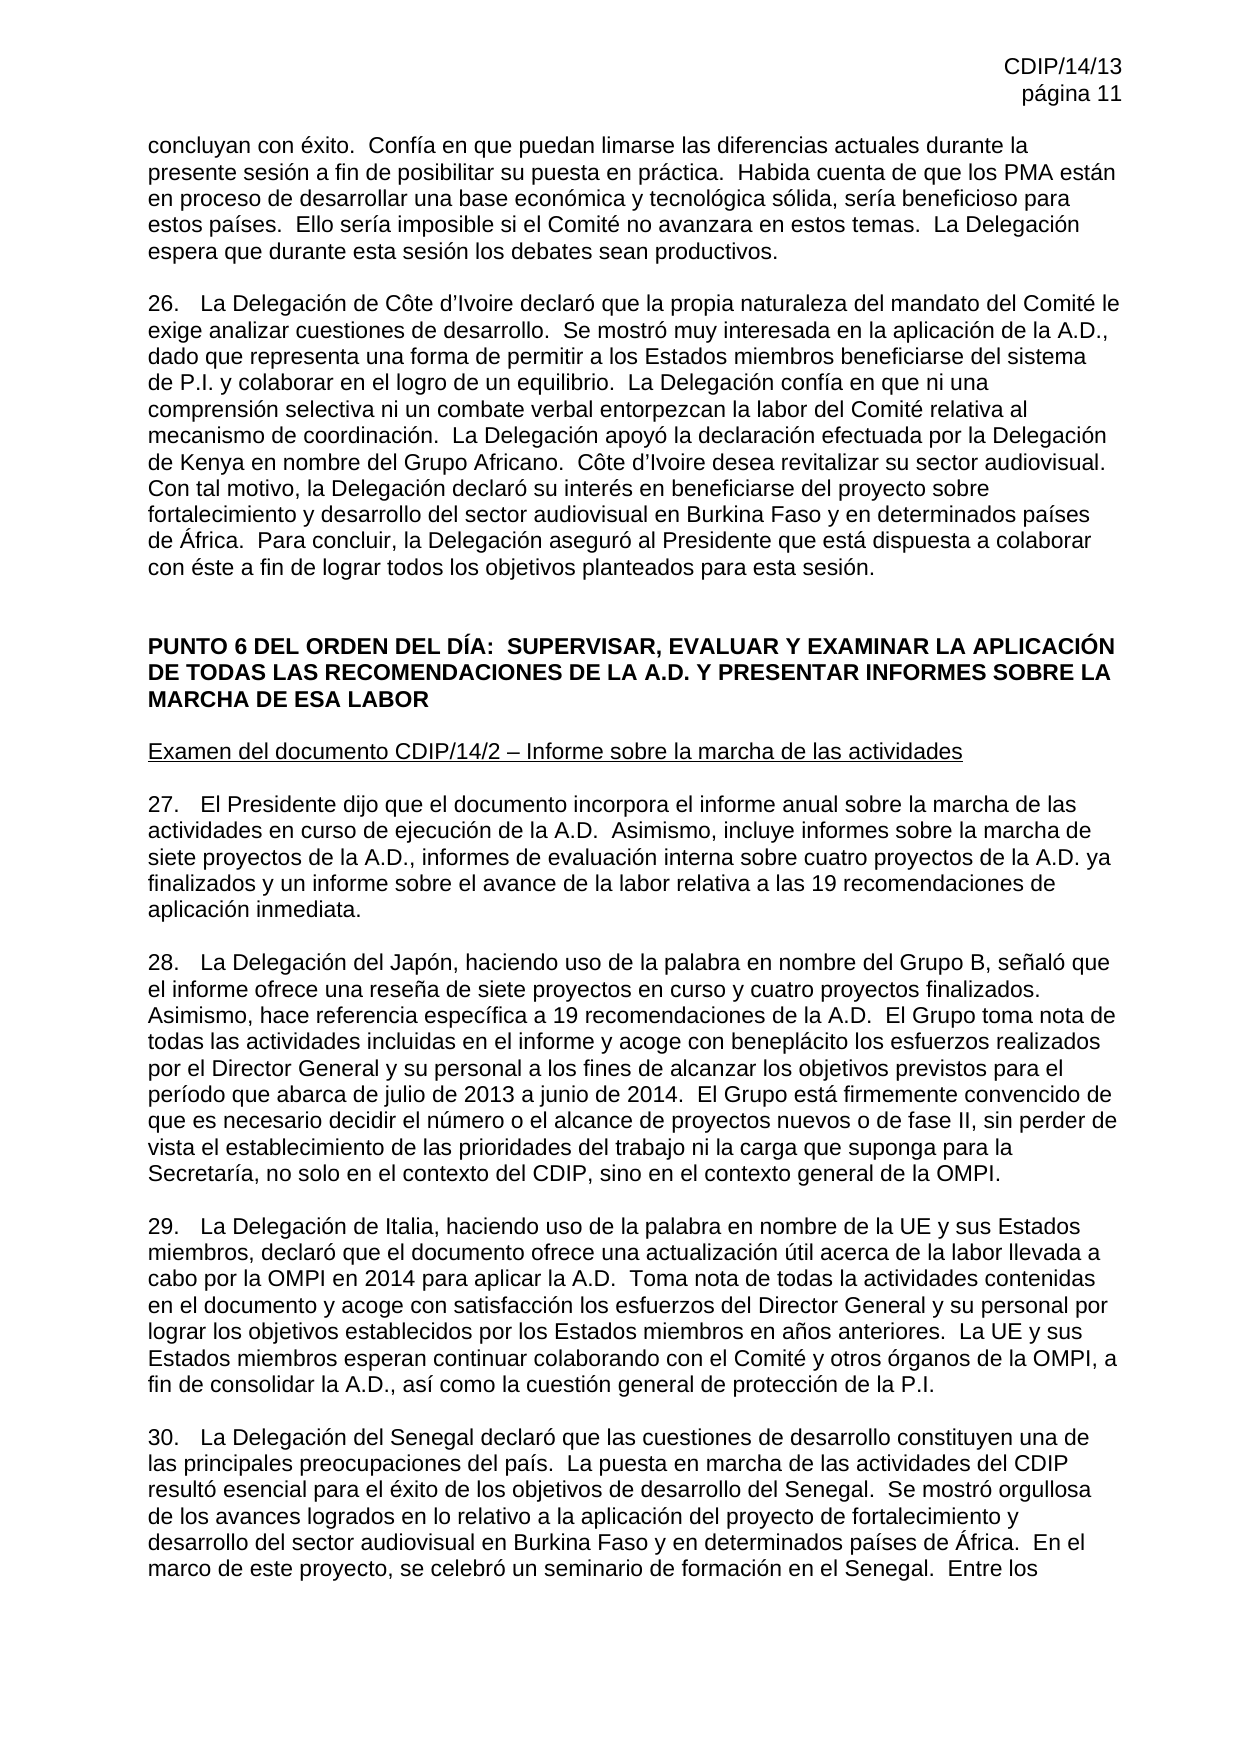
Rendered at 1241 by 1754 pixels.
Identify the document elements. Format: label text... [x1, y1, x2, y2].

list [148, 132, 1122, 264]
list El Presidente dijo que el documento incorpora el informe anual sobre la marcha de las actividades en curso de ejecución de la A.D. Asimismo, incluye informes sobre la marcha de siete proyectos de la A.D., informes de evaluación interna sobre cuatro proyectos de la A.D. ya finalizados y un informe sobre el avance de la labor relativa a las 19 recomendaciones de aplicación inmediata. [148, 791, 1122, 923]
text Examen del documento CDIP/14/2 – Informe sobre la marcha de las actividades [148, 738, 1122, 765]
list La Delegación de Italia, haciendo uso de la palabra en nombre de la UE y sus Estados miembros, declaró que el documento ofrece una actualización útil acerca de la labor llevada a cabo por la OMPI en 2014 para aplicar la A.D. Toma nota de todas la actividades contenidas en el documento y acoge con satisfacción los esfuerzos del Director General y su personal por lograr los objetivos establecidos por los Estados miembros en años anteriores. La UE y sus Estados miembros esperan continuar colaborando con el Comité y otros órganos de la OMPI, a fin de consolidar la A.D., así como la cuestión general de protección de la P.I. [148, 1213, 1122, 1397]
list La Delegación del Japón, haciendo uso de la palabra en nombre del Grupo B, señaló que el informe ofrece una reseña de siete proyectos en curso y cuatro proyectos finalizados. Asimismo, hace referencia específica a 19 recomendaciones de la A.D. El Grupo toma nota de todas las actividades incluidas en el informe y acoge con beneplácito los esfuerzos realizados por el Director General y su personal a los fines de alcanzar los objetivos previstos para el período que abarca de julio de 2013 a junio de 2014. El Grupo está firmemente convencido de que es necesario decidir el número o el alcance de proyectos nuevos o de fase II, sin perder de vista el establecimiento de las prioridades del trabajo ni la carga que suponga para la Secretaría, no solo en el contexto del CDIP, sino en el contexto general de la OMPI. [148, 949, 1122, 1186]
text PUNTO 6 DEL ORDEN DEL DÍA: SUPERVISAR, EVALUAR Y EXAMINAR LA APLICACIÓN DE TODAS LAS RECOMENDACIONES DE LA A.D. Y PRESENTAR INFORMES SOBRE LA MARCHA DE ESA LABOR [148, 633, 1122, 712]
list La Delegación de Côte d’Ivoire declaró que la propia naturaleza del mandato del Comité le exige analizar cuestiones de desarrollo. Se mostró muy interesada en la aplicación de la A.D., dado que representa una forma de permitir a los Estados miembros beneficiarse del sistema de P.I. y colaborar en el logro de un equilibrio. La Delegación confía en que ni una comprensión selectiva ni un combate verbal entorpezcan la labor del Comité relativa al mecanismo de coordinación. La Delegación apoyó la declaración efectuada por la Delegación de Kenya en nombre del Grupo Africano. Côte d’Ivoire desea revitalizar su sector audiovisual. Con tal motivo, la Delegación declaró su interés en beneficiarse del proyecto sobre fortalecimiento y desarrollo del sector audiovisual en Burkina Faso y en determinados países de África. Para concluir, la Delegación aseguró al Presidente que está dispuesta a colaborar con éste a fin de lograr todos los objetivos planteados para esta sesión. [148, 290, 1122, 580]
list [148, 1423, 1122, 1582]
